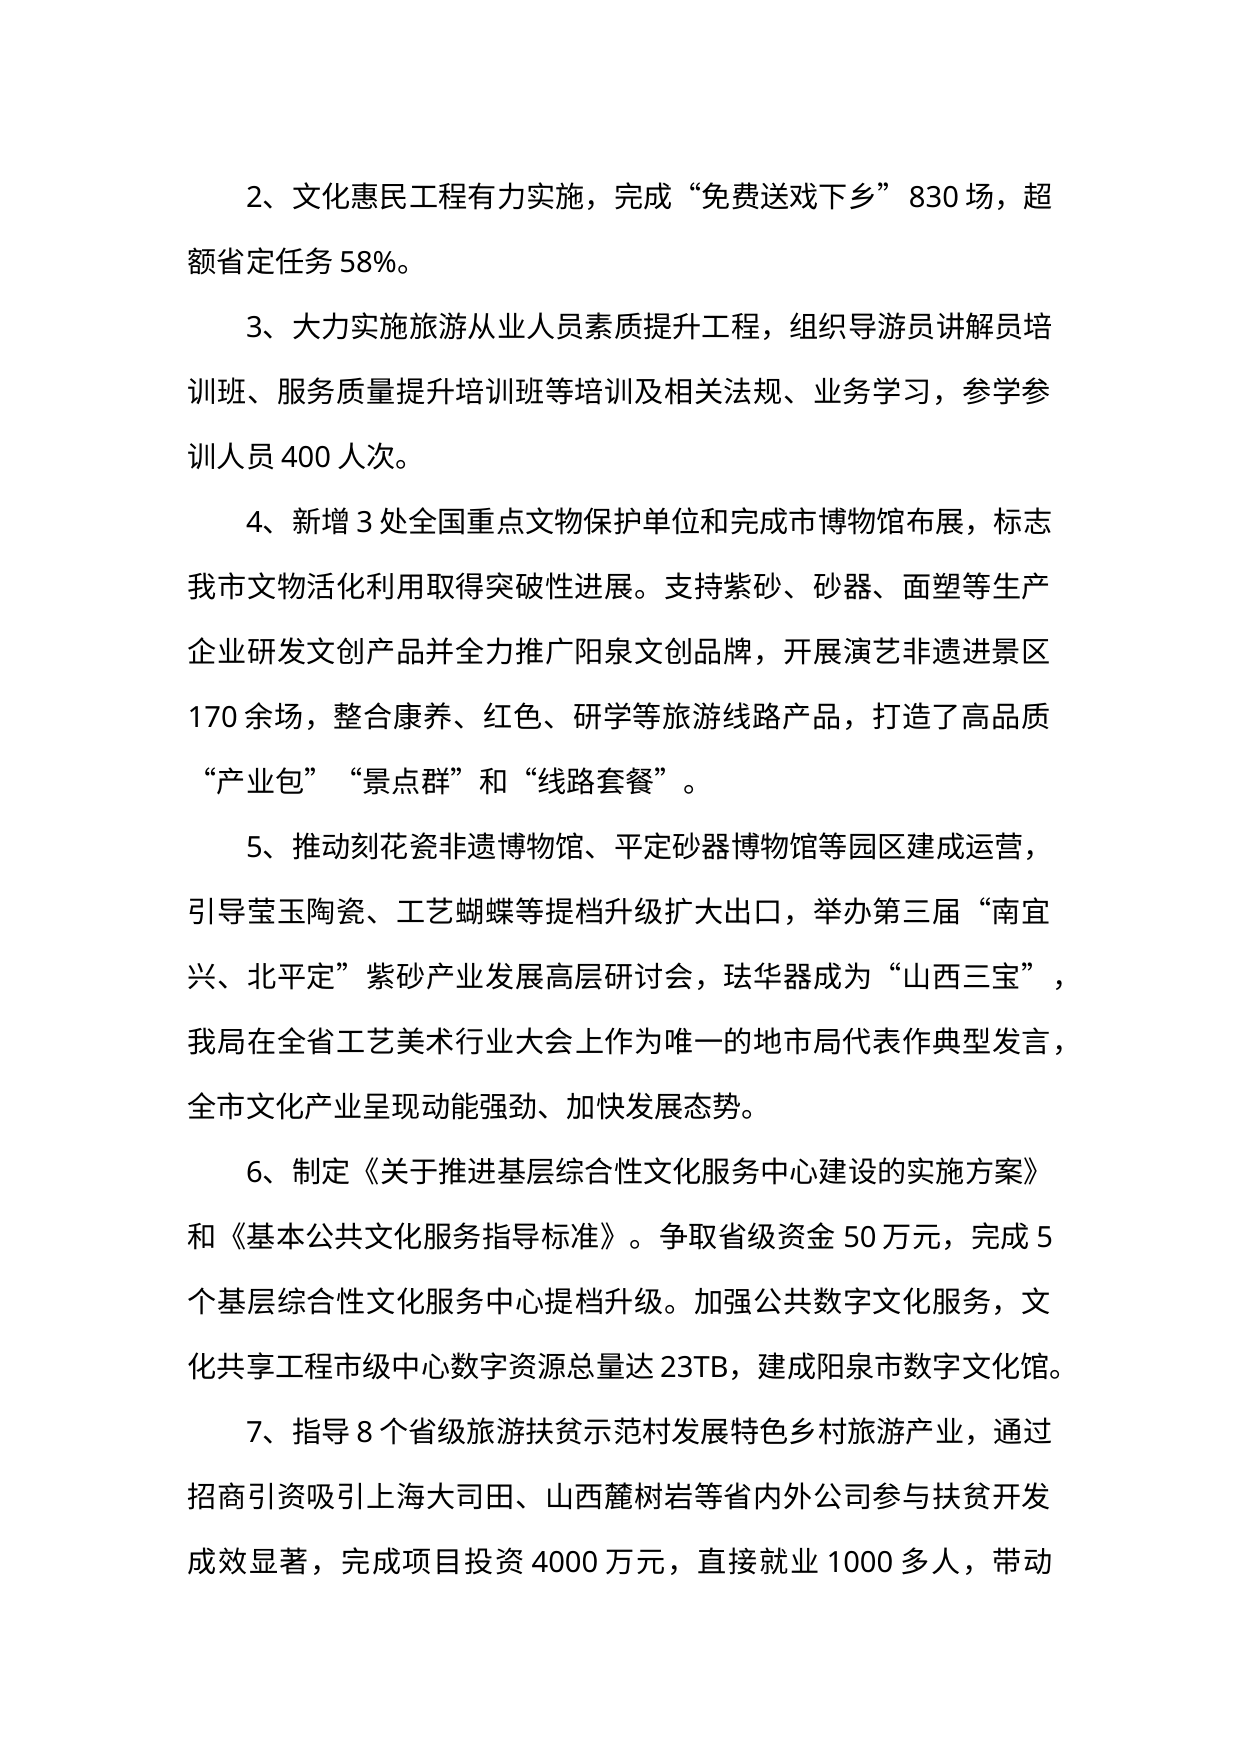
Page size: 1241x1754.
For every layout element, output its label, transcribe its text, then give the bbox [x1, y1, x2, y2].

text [187, 1397, 1053, 1592]
text 4、新增3处全国重点文物保护单位和完成市博物馆布展，标志我市文物活化利用取得突破性进展。支持紫砂、砂器、面塑等生产企业研发文创产品并全力推广阳泉文创品牌，开展演艺非遗进景区170余场，整合康养、红色、研学等旅游线路产品，打造了高品质“产业包”“景点群”和“线路套餐”。 [187, 487, 1053, 812]
text 2、文化惠民工程有力实施，完成“免费送戏下乡”830场，超额省定任务58%。 [187, 162, 1053, 292]
text 5、推动刻花瓷非遗博物馆、平定砂器博物馆等园区建成运营，引导莹玉陶瓷、工艺蝴蝶等提档升级扩大出口，举办第三届“南宜兴、北平定”紫砂产业发展高层研讨会，珐华器成为“山西三宝”，我局在全省工艺美术行业大会上作为唯一的地市局代表作典型发言，全市文化产业呈现动能强劲、加快发展态势。 [187, 812, 1053, 1137]
text 3、大力实施旅游从业人员素质提升工程，组织导游员讲解员培训班、服务质量提升培训班等培训及相关法规、业务学习，参学参训人员400人次。 [187, 292, 1053, 487]
text 6、制定《关于推进基层综合性文化服务中心建设的实施方案》和《基本公共文化服务指导标准》。争取省级资金50万元，完成5个基层综合性文化服务中心提档升级。加强公共数字文化服务，文化共享工程市级中心数字资源总量达23TB，建成阳泉市数字文化馆。 [187, 1137, 1053, 1397]
